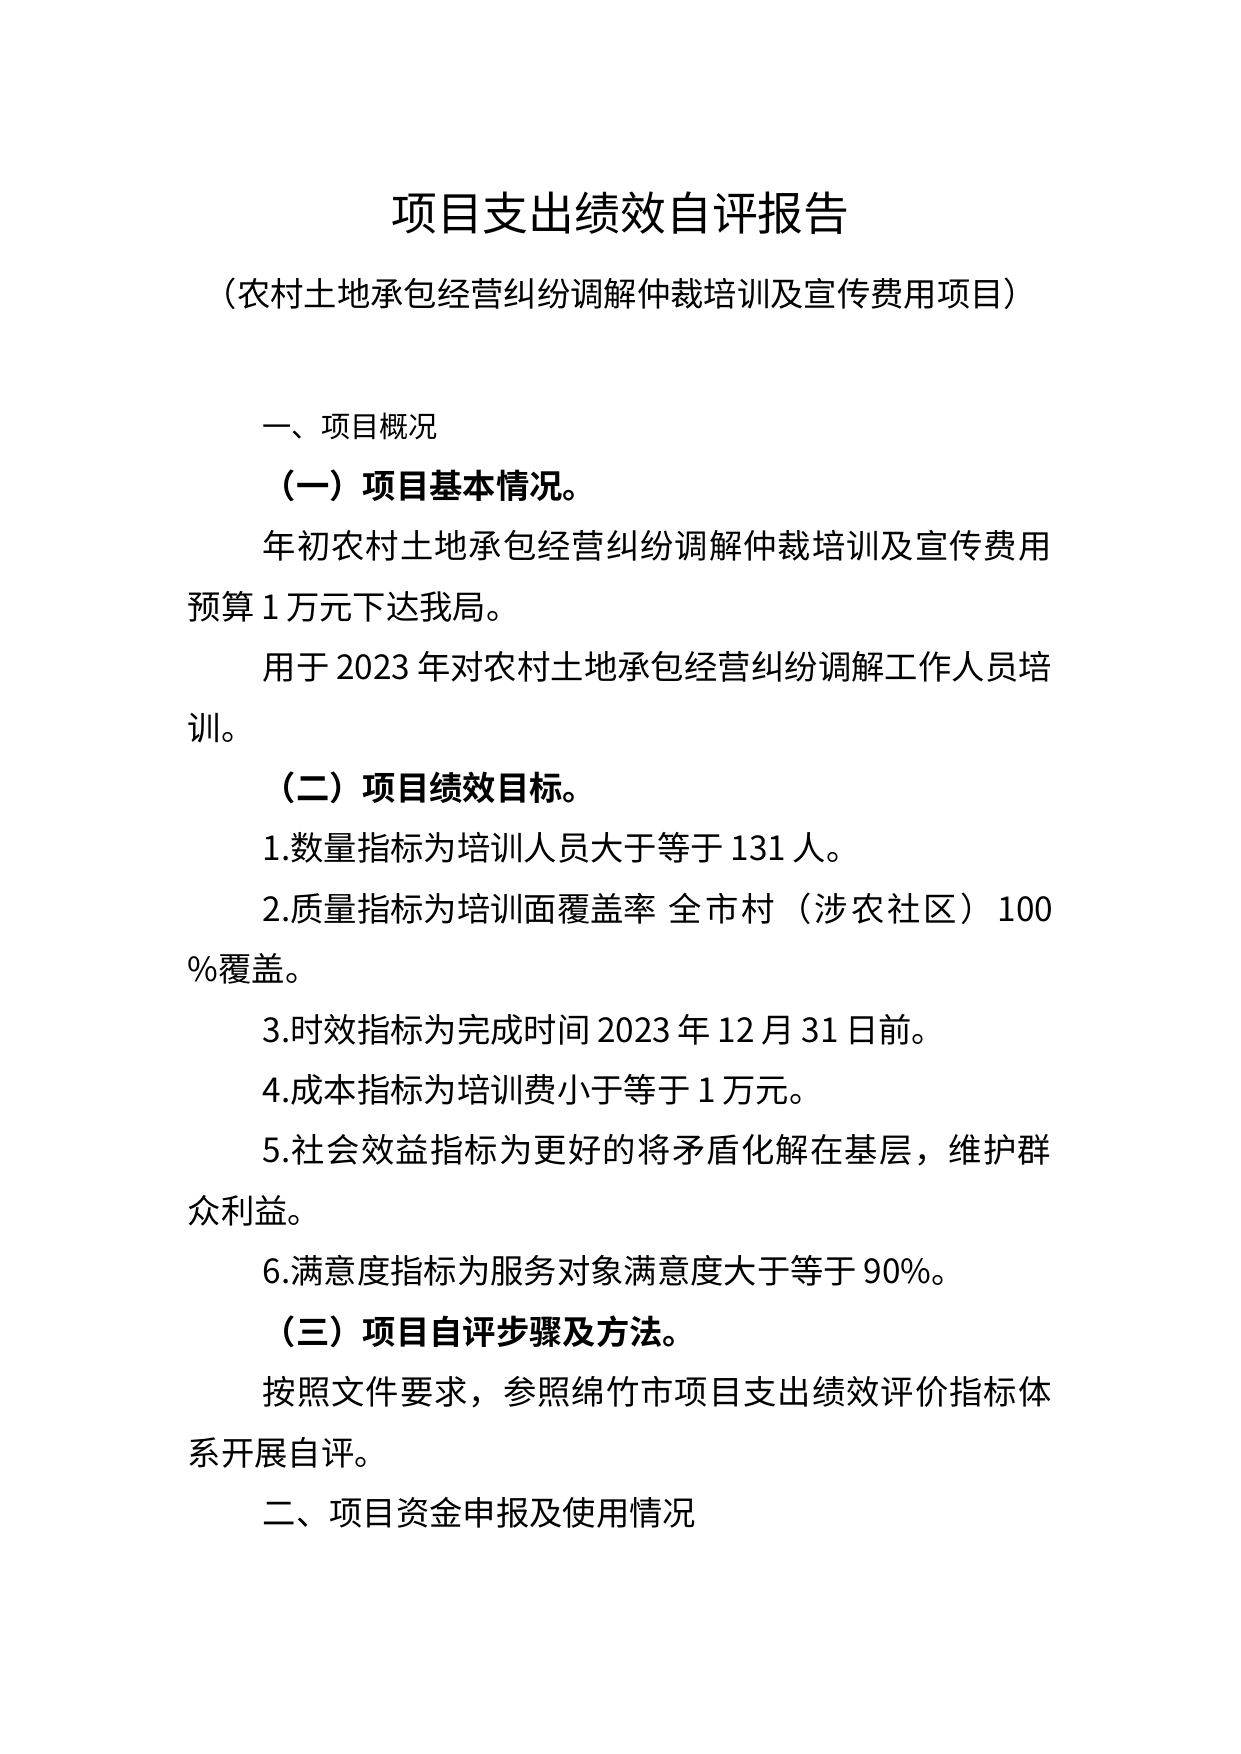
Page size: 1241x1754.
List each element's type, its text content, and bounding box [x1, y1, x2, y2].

text 2.质量指标为培训面覆盖率 全市村（涉农社区）100%覆盖。 [187, 873, 1053, 994]
text 6.满意度指标为服务对象满意度大于等于90%。 [187, 1235, 1053, 1296]
text 按照文件要求，参照绵竹市项目支出绩效评价指标体系开展自评。 [187, 1356, 1053, 1477]
text （农村土地承包经营纠纷调解仲裁培训及宣传费用项目） [187, 259, 1053, 324]
text 一、项目概况 [187, 389, 1053, 450]
text （二）项目绩效目标。 [187, 752, 1053, 812]
text 5.社会效益指标为更好的将矛盾化解在基层，维护群众利益。 [187, 1114, 1053, 1235]
text 二、项目资金申报及使用情况 [187, 1477, 1053, 1537]
text 用于2023年对农村土地承包经营纠纷调解工作人员培训。 [187, 631, 1053, 752]
text 年初农村土地承包经营纠纷调解仲裁培训及宣传费用预算1万元下达我局。 [187, 510, 1053, 631]
text （三）项目自评步骤及方法。 [187, 1296, 1053, 1356]
text 项目支出绩效自评报告 [187, 162, 1053, 259]
text （一）项目基本情况。 [187, 450, 1053, 510]
text 4.成本指标为培训费小于等于1万元。 [187, 1054, 1053, 1114]
text 3.时效指标为完成时间2023年12月31日前。 [187, 994, 1053, 1054]
text 1.数量指标为培训人员大于等于131人。 [187, 812, 1053, 873]
